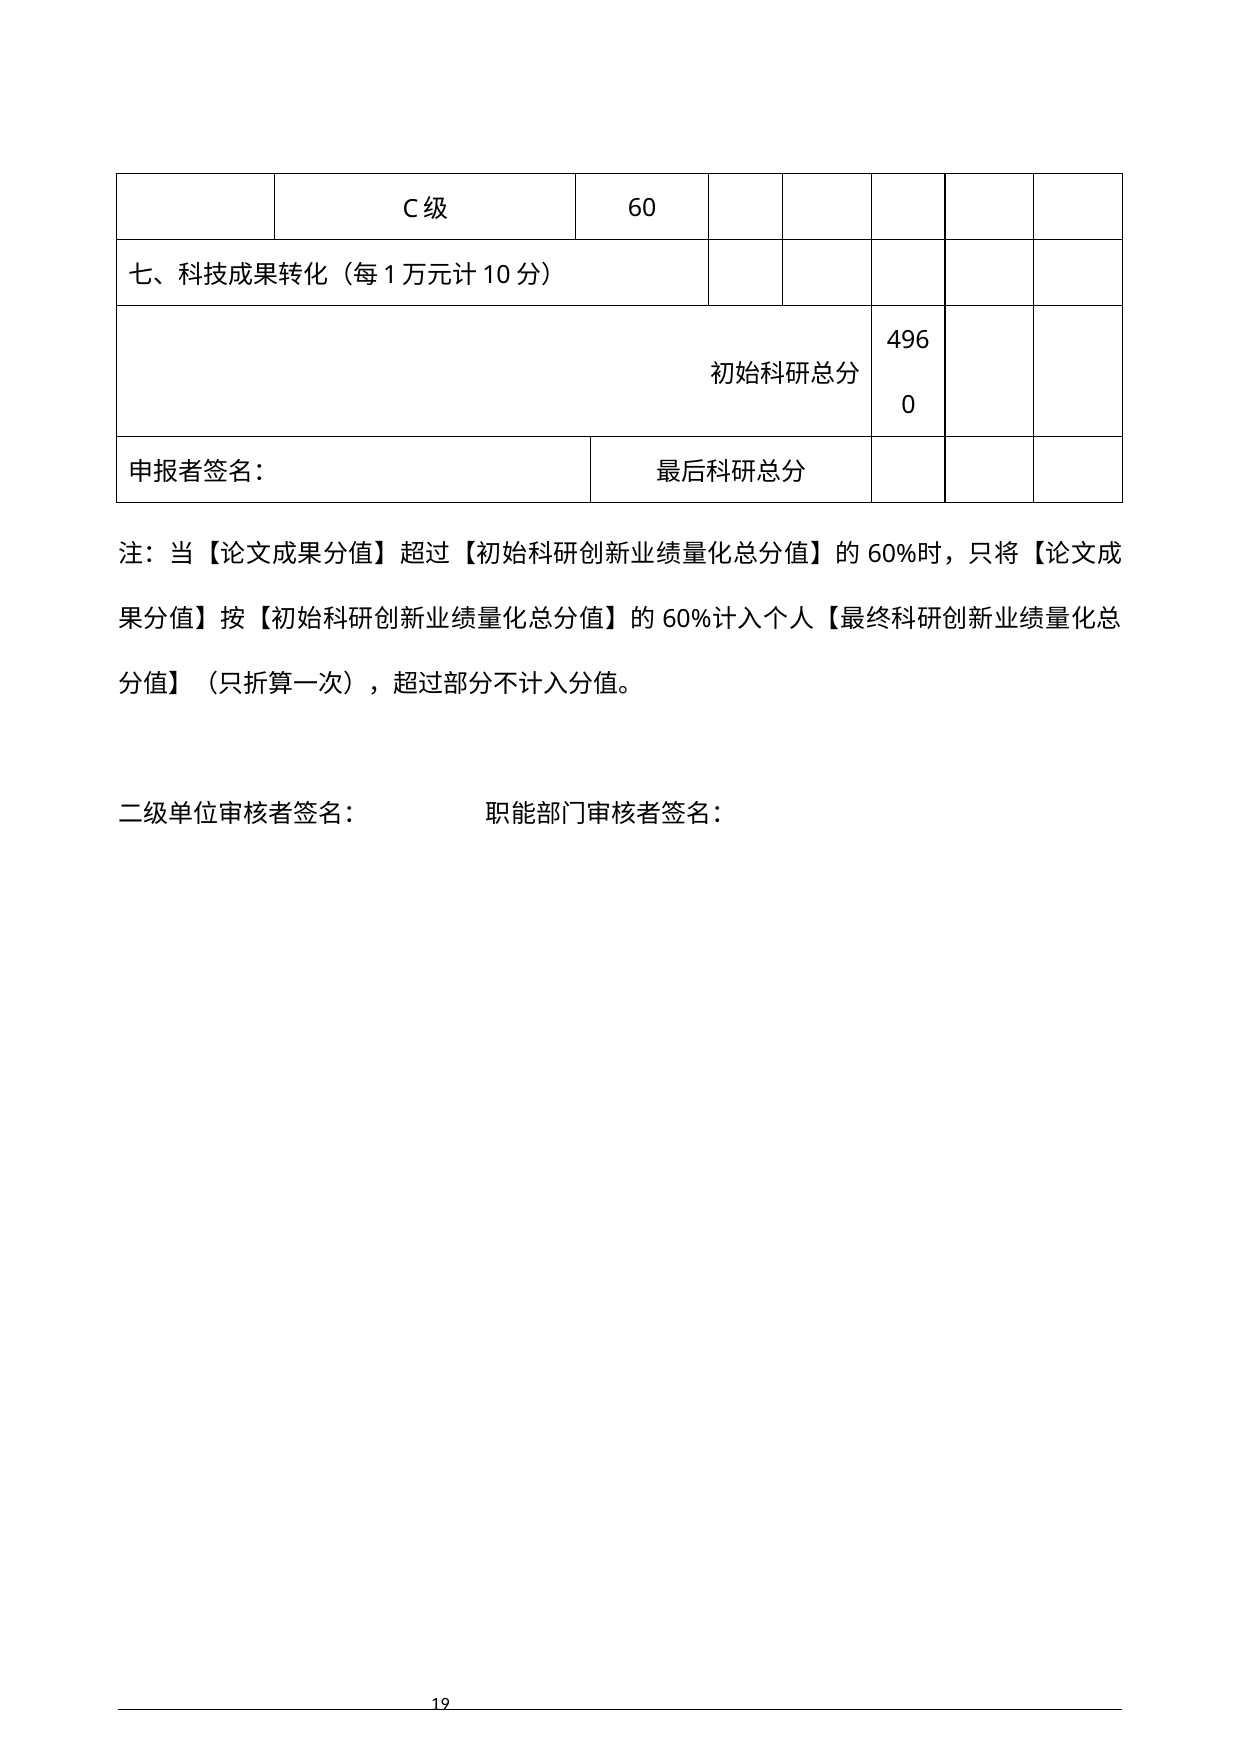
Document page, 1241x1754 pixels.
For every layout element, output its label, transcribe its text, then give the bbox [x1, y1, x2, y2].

table_cell [872, 240, 944, 305]
table_cell [946, 306, 1033, 436]
table_cell 4960 [872, 306, 944, 436]
text 二级单位审核者签名： 职能部门审核者签名： [118, 779, 1122, 844]
table_cell [946, 437, 1033, 502]
table_cell [872, 437, 944, 502]
table_cell 最后科研总分 [591, 437, 871, 502]
table_cell [709, 240, 782, 305]
text 注：当【论文成果分值】超过【初始科研创新业绩量化总分值】的60%时，只将【论文成果分值】按【初始科研创新业绩量化总分值】的60%计入个人【最终科研创新业绩量化总分值】（只折算一次），超过部分不计入分值。 [118, 519, 1122, 714]
table_cell [1034, 240, 1122, 305]
table_cell [1034, 306, 1122, 436]
table_cell 申报者签名： [117, 437, 590, 502]
table_cell 60 [576, 174, 708, 239]
table_cell [946, 240, 1033, 305]
table_cell C级 [275, 174, 575, 239]
table_cell [1034, 437, 1122, 502]
table_cell 初始科研总分 [117, 306, 871, 436]
table_cell [709, 174, 782, 239]
table_cell [783, 174, 871, 239]
table_cell 七、科技成果转化（每1万元计10分） [117, 240, 708, 305]
table_cell [783, 240, 871, 305]
